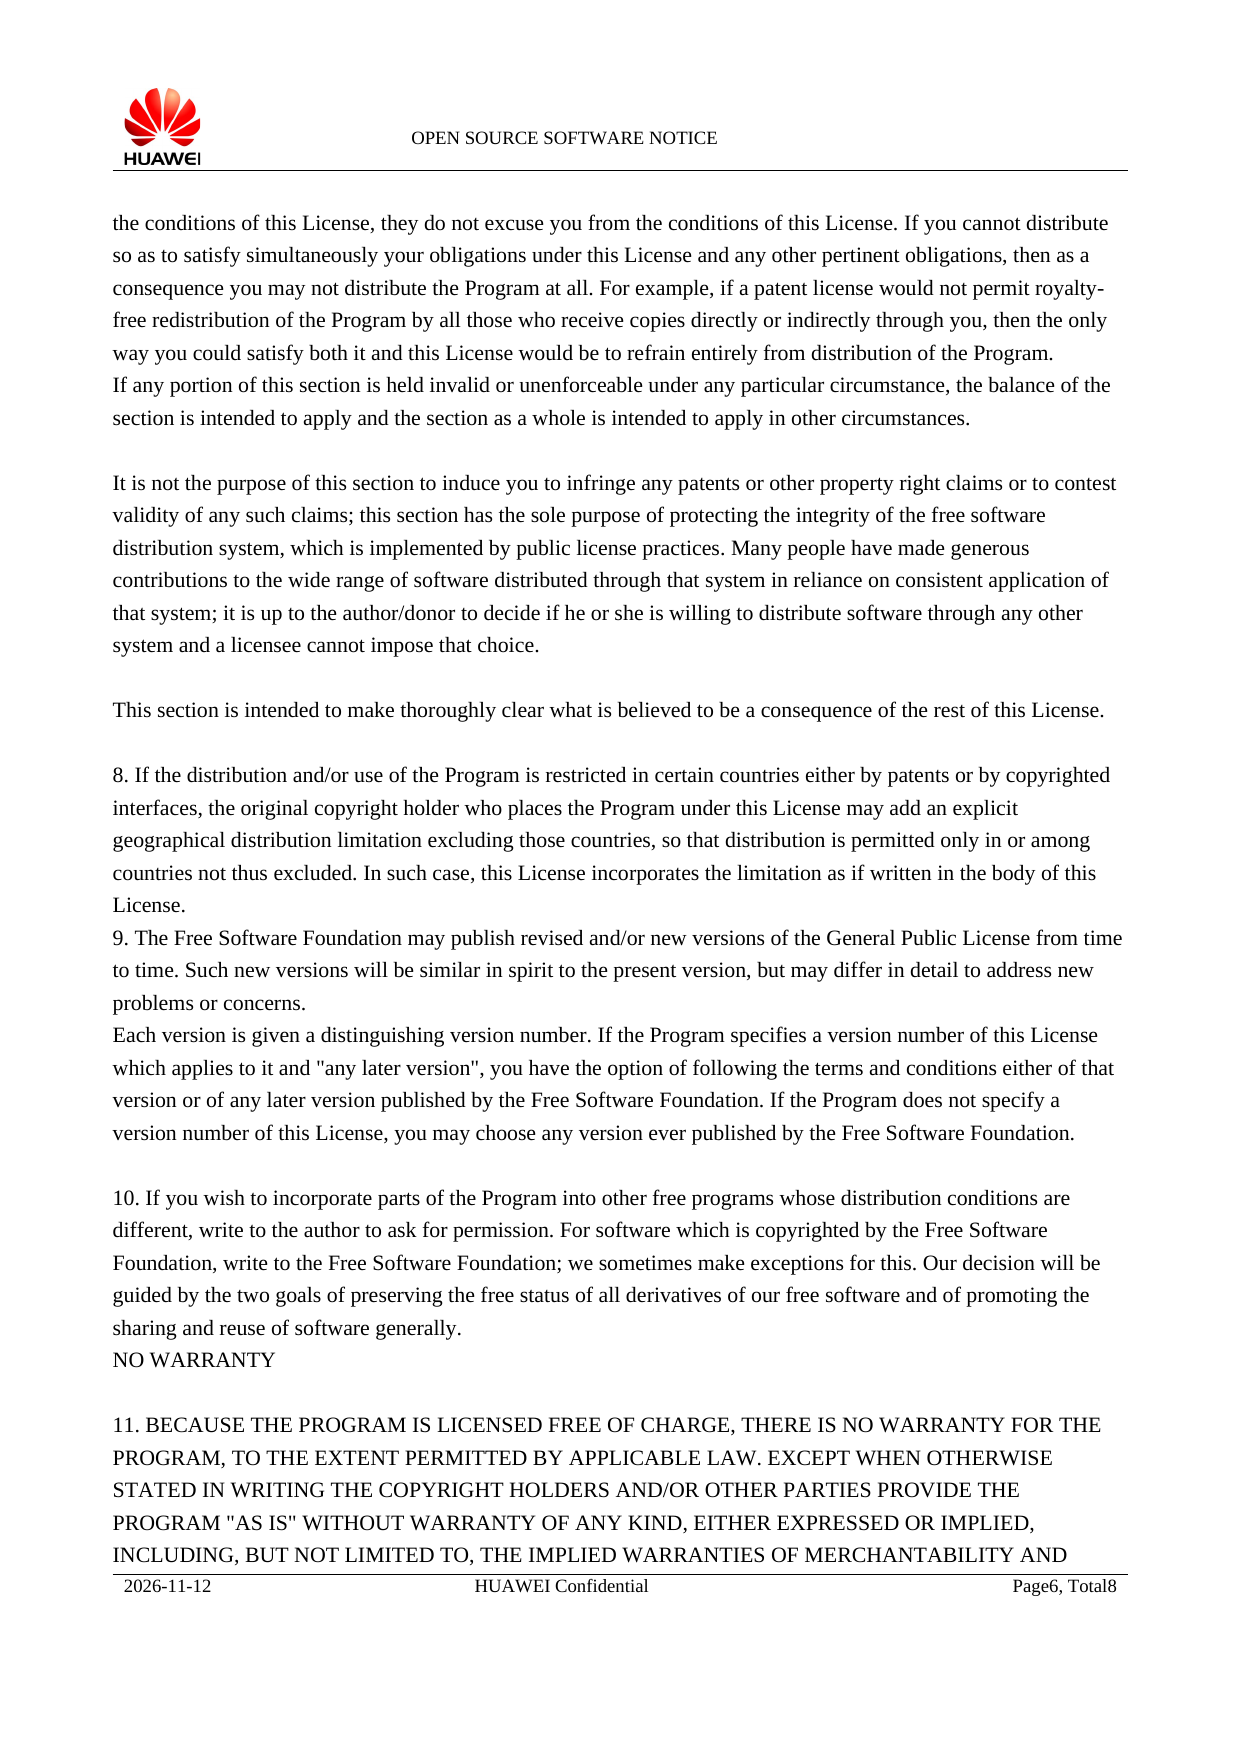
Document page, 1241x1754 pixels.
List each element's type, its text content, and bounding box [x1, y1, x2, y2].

picture [124, 88, 201, 165]
